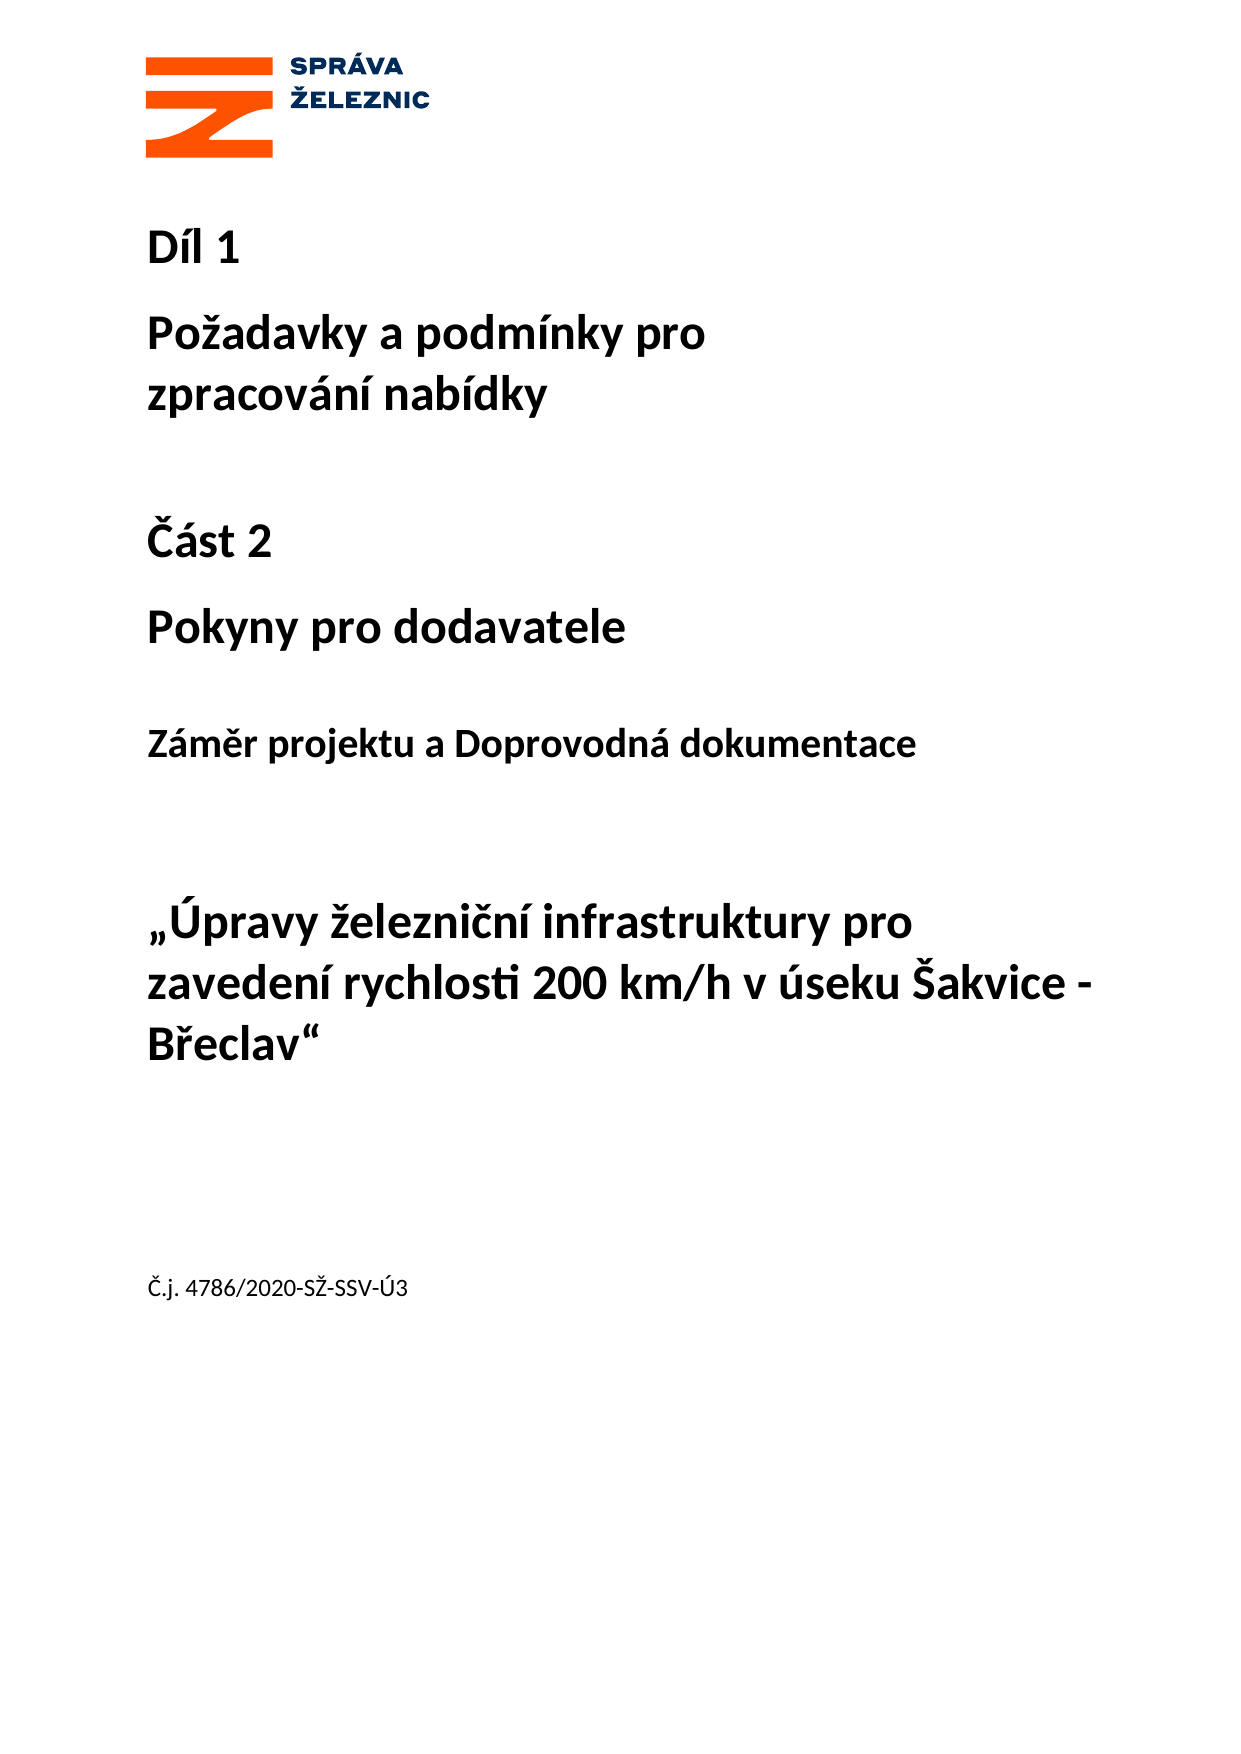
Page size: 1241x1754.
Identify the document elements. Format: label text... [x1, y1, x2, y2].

text Díl 1 [148, 215, 1104, 276]
text Č.j. 4786/2020-SŽ-SSV-Ú3 [148, 1272, 1104, 1302]
text Záměr projektu a Doprovodná dokumentace [148, 717, 1104, 768]
text Část 2 [148, 509, 1104, 570]
text Požadavky a podmínky pro zpracování nabídky [148, 301, 1104, 423]
subtitle Pokyny pro dodavatele [148, 595, 1104, 656]
text „Úpravy železniční infrastruktury pro zavedení rychlosti 200 km/h v úseku Šakvice - Břeclav“ [148, 890, 1104, 1073]
